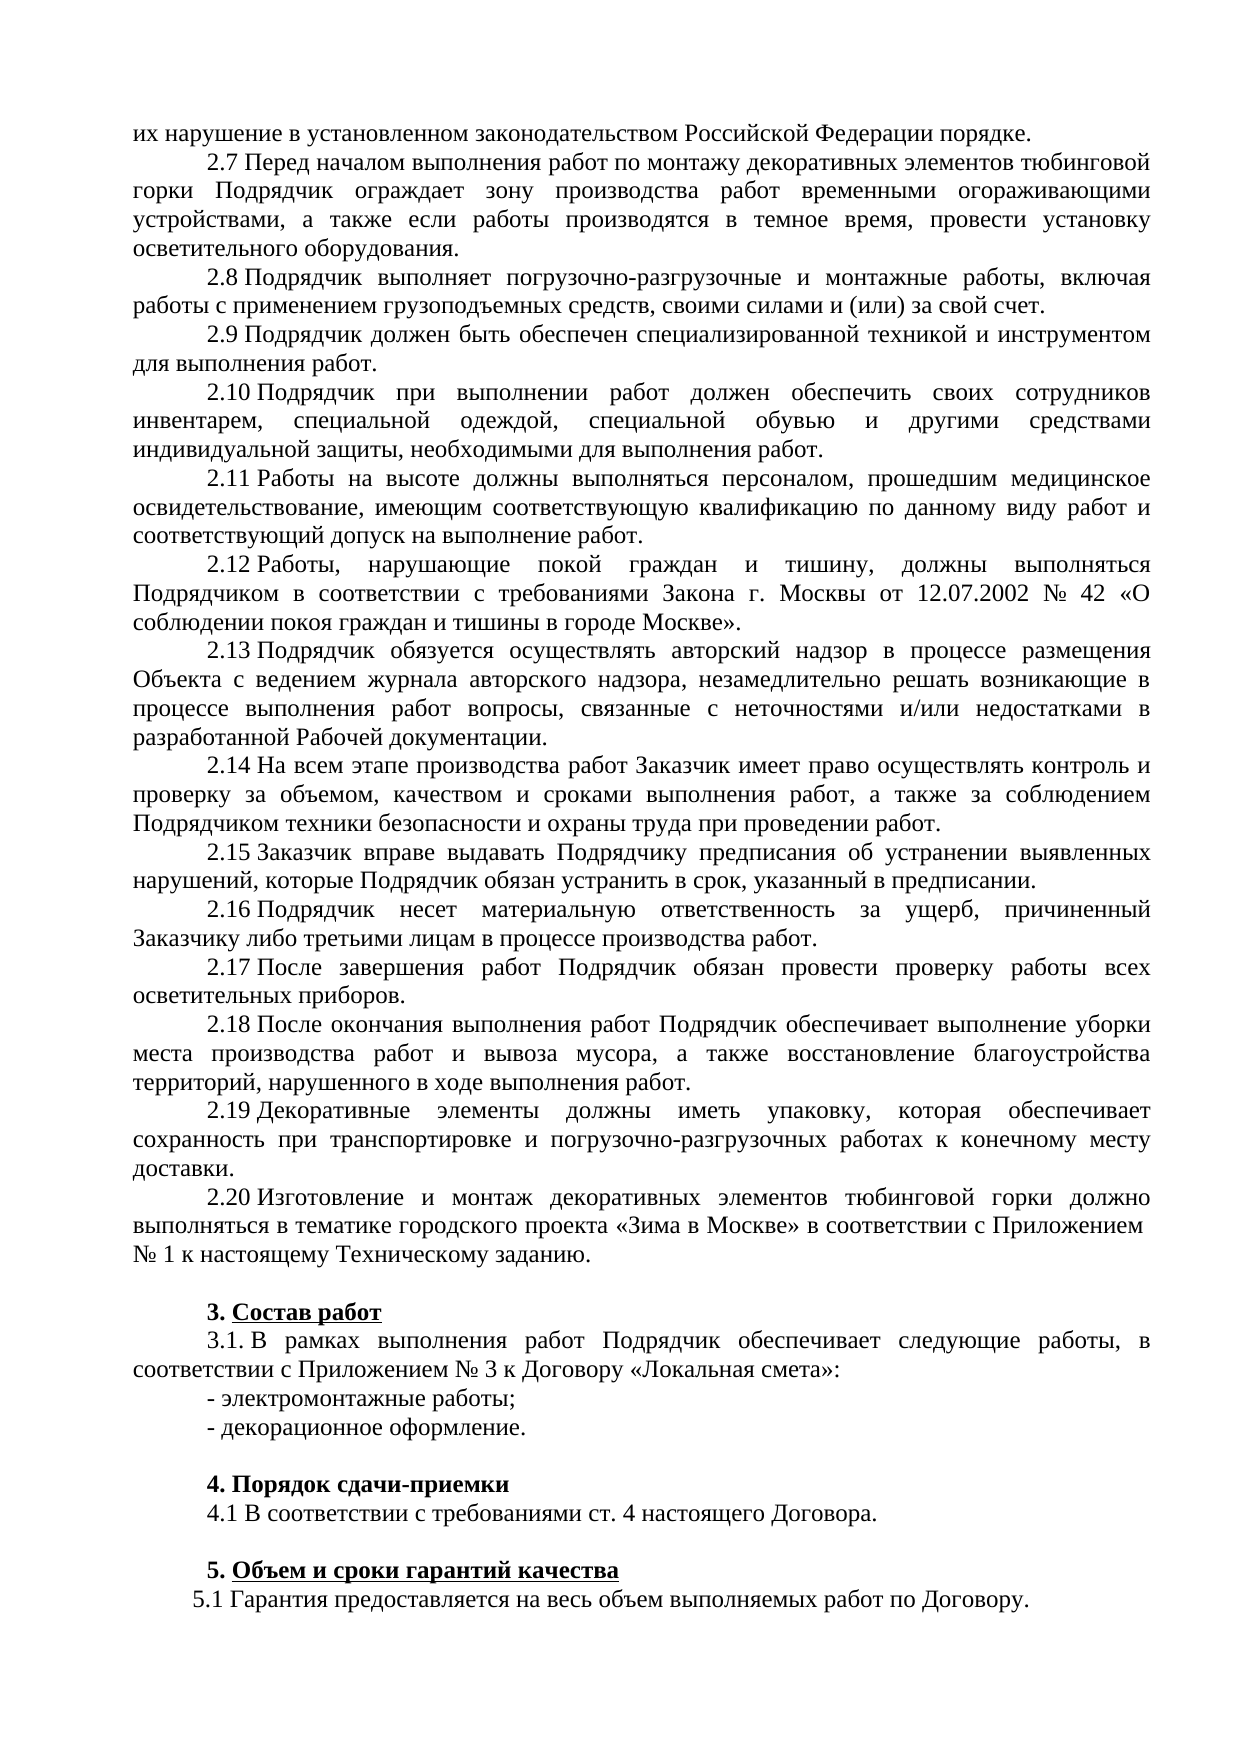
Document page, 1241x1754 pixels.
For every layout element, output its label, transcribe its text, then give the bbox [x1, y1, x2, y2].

list Подрядчик выполняет погрузочно-разгрузочные и монтажные работы, включая работы с применением грузоподъемных средств, своими силами и (или) за свой счет. [133, 262, 1152, 319]
list На всем этапе производства работ Заказчик имеет право осуществлять контроль и проверку за объемом, качеством и сроками выполнения работ, а также за соблюдением Подрядчиком техники безопасности и охраны труда при проведении работ. [133, 751, 1152, 837]
list Подрядчик при выполнении работ должен обеспечить своих сотрудников инвентарем, специальной одеждой, специальной обувью и другими средствами индивидуальной защиты, необходимыми для выполнения работ. [133, 377, 1152, 463]
list Работы, нарушающие покой граждан и тишину, должны выполняться Подрядчиком в соответствии с требованиями Закона г. Москвы от 12.07.2002 № 42 «О соблюдении покоя граждан и тишины в городе Москве». [133, 549, 1152, 636]
list В рамках выполнения работ Подрядчик обеспечивает следующие работы, в соответствии с Приложением № 3 к Договору «Локальная смета»: [133, 1326, 1152, 1383]
list Подрядчик обязуется осуществлять авторский надзор в процессе размещения Объекта с ведением журнала авторского надзора, незамедлительно решать возникающие в процессе выполнения работ вопросы, связанные с неточностями и/или недостатками в разработанной Рабочей документации. [133, 636, 1152, 751]
text 4.1 В соответствии с требованиями ст. 4 настоящего Договора. [133, 1498, 1152, 1527]
list Декоративные элементы должны иметь упаковку, которая обеспечивает сохранность при транспортировке и погрузочно-разгрузочных работах к конечному месту доставки. [133, 1096, 1152, 1182]
list После окончания выполнения работ Подрядчик обеспечивает выполнение уборки места производства работ и вывоза мусора, а также восстановление благоустройства территорий, нарушенного в ходе выполнения работ. [133, 1009, 1152, 1096]
text - электромонтажные работы; [133, 1383, 1152, 1412]
list После завершения работ Подрядчик обязан провести проверку работы всех осветительных приборов. [133, 952, 1152, 1009]
text 5.1 Гарантия предоставляется на весь объем выполняемых работ по Договору. [118, 1584, 1152, 1613]
list Заказчик вправе выдавать Подрядчику предписания об устранении выявленных нарушений, которые Подрядчик обязан устранить в срок, указанный в предписании. [133, 837, 1152, 894]
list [133, 118, 1152, 147]
list Изготовление и монтаж декоративных элементов тюбинговой горки должно выполняться в тематике городского проекта «Зима в Москве» в соответствии с Приложением № 1 к настоящему Техническому заданию. [133, 1182, 1152, 1268]
list Перед началом выполнения работ по монтажу декоративных элементов тюбинговой горки Подрядчик ограждает зону производства работ временными огораживающими устройствами, а также если работы производятся в темное время, провести установку осветительного оборудования. [133, 147, 1152, 262]
subtitle Объем и сроки гарантий качества [133, 1556, 1152, 1584]
subtitle Порядок сдачи-приемки [133, 1469, 1152, 1498]
list Подрядчик несет материальную ответственность за ущерб, причиненный Заказчику либо третьими лицам в процессе производства работ. [133, 894, 1152, 952]
list Работы на высоте должны выполняться персоналом, прошедшим медицинское освидетельствование, имеющим соответствующую квалификацию по данному виду работ и соответствующий допуск на выполнение работ. [133, 463, 1152, 549]
text - декорационное оформление. [133, 1412, 1152, 1441]
list Подрядчик должен быть обеспечен специализированной техникой и инструментом для выполнения работ. [133, 319, 1152, 377]
subtitle Состав работ [133, 1297, 1152, 1326]
